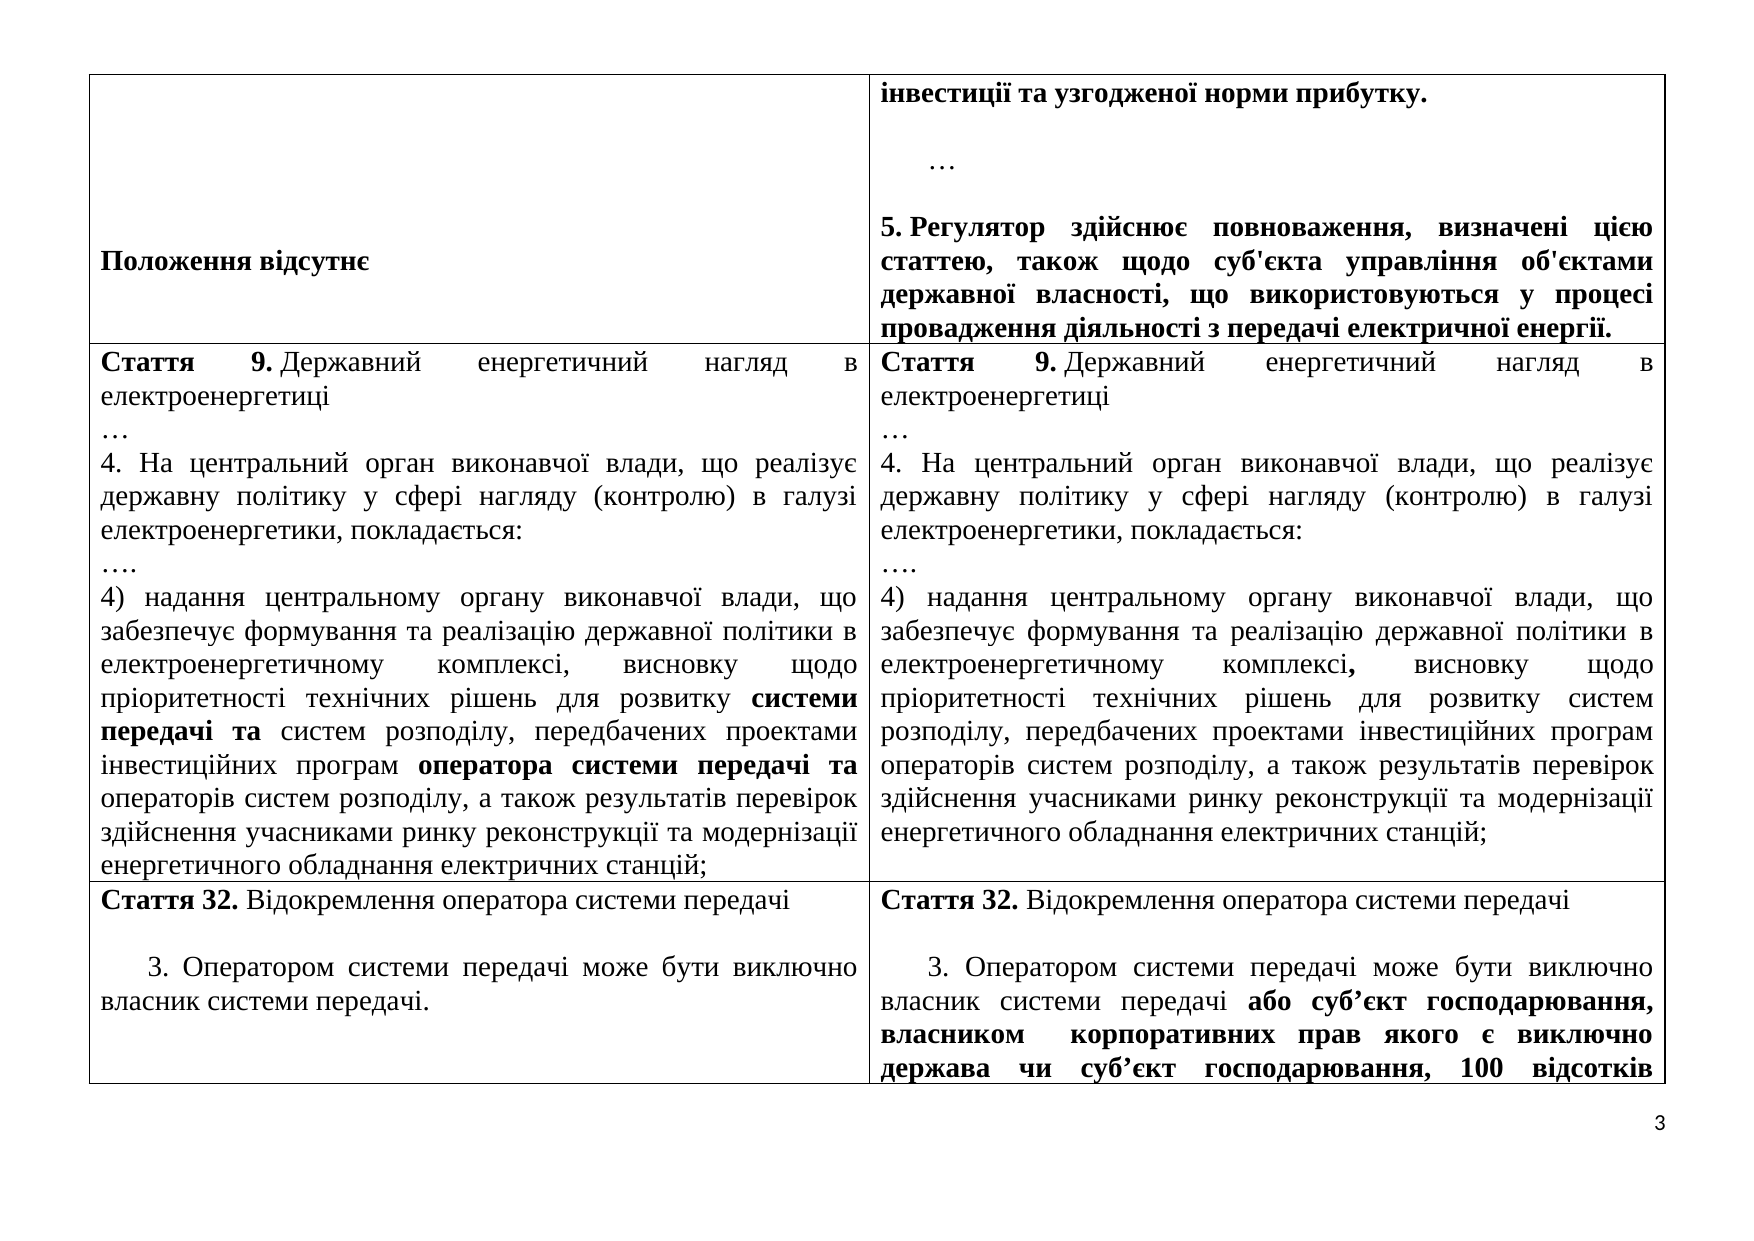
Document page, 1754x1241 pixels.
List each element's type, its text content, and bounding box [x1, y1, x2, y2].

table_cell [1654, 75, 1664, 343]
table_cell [90, 882, 869, 1083]
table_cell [90, 75, 869, 343]
table_cell Стаття 9. Державний енергетичний нагляд в електроенергетиці … 4. На центральний орган виконавчої влади, що реалізує державну політику у сфері нагляду (контролю) в галузі електроенергетики, покладається: …. 4) надання центральному органу виконавчої влади, що забезпечує формування та реалізацію державної політики в електроенергетичному комплексі, висновку щодо пріоритетності технічних рішень для розвитку системи передачі та систем розподілу, передбачених проектами інвестиційних програм оператора системи передачі та операторів систем розподілу, а також результатів перевірок здійснення учасниками ринку реконструкції та модернізації енергетичного обладнання електричних станцій; [90, 344, 869, 881]
table_cell Стаття 9. Державний енергетичний нагляд в електроенергетиці … 4. На центральний орган виконавчої влади, що реалізує державну політику у сфері нагляду (контролю) в галузі електроенергетики, покладається: …. 4) надання центральному органу виконавчої влади, що забезпечує формування та реалізацію державної політики в електроенергетичному комплексі, висновку щодо пріоритетності технічних рішень для розвитку систем розподілу, передбачених проектами інвестиційних програм операторів систем розподілу, а також результатів перевірок здійснення учасниками ринку реконструкції та модернізації енергетичного обладнання електричних станцій; [870, 344, 1664, 881]
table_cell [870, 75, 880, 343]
